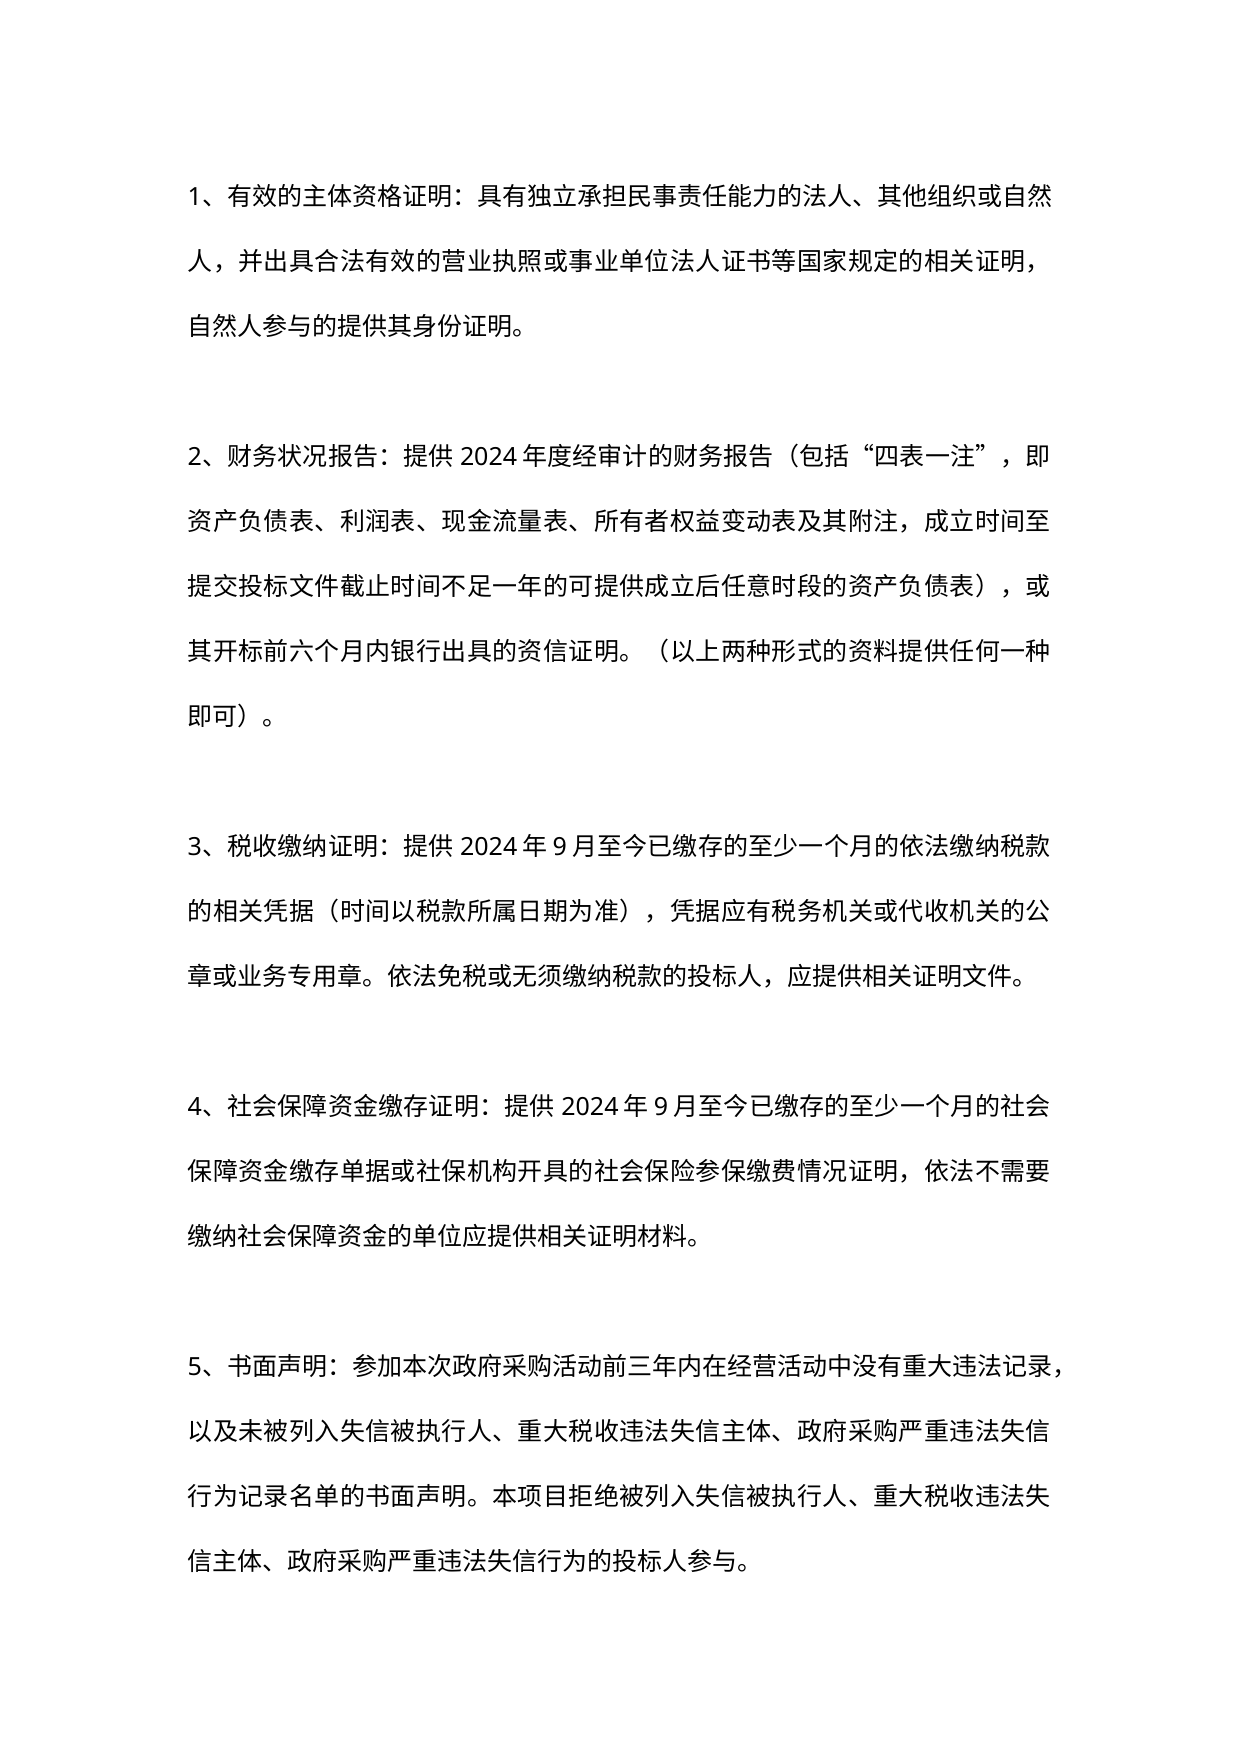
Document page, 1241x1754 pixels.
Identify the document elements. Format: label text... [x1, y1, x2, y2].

text 5、书面声明：参加本次政府采购活动前三年内在经营活动中没有重大违法记录，以及未被列入失信被执行人、重大税收违法失信主体、政府采购严重违法失信行为记录名单的书面声明。本项目拒绝被列入失信被执行人、重大税收违法失信主体、政府采购严重违法失信行为的投标人参与。 [187, 1332, 1053, 1592]
text 1、有效的主体资格证明：具有独立承担民事责任能力的法人、其他组织或自然人，并出具合法有效的营业执照或事业单位法人证书等国家规定的相关证明，自然人参与的提供其身份证明。 [187, 162, 1053, 357]
text 3、税收缴纳证明：提供2024年9月至今已缴存的至少一个月的依法缴纳税款的相关凭据（时间以税款所属日期为准），凭据应有税务机关或代收机关的公章或业务专用章。依法免税或无须缴纳税款的投标人，应提供相关证明文件。 [187, 812, 1053, 1007]
text 2、财务状况报告：提供2024年度经审计的财务报告（包括“四表一注”，即资产负债表、利润表、现金流量表、所有者权益变动表及其附注，成立时间至提交投标文件截止时间不足一年的可提供成立后任意时段的资产负债表），或其开标前六个月内银行出具的资信证明。（以上两种形式的资料提供任何一种即可）。 [187, 422, 1053, 747]
text 4、社会保障资金缴存证明：提供2024年9月至今已缴存的至少一个月的社会保障资金缴存单据或社保机构开具的社会保险参保缴费情况证明，依法不需要缴纳社会保障资金的单位应提供相关证明材料。 [187, 1072, 1053, 1267]
